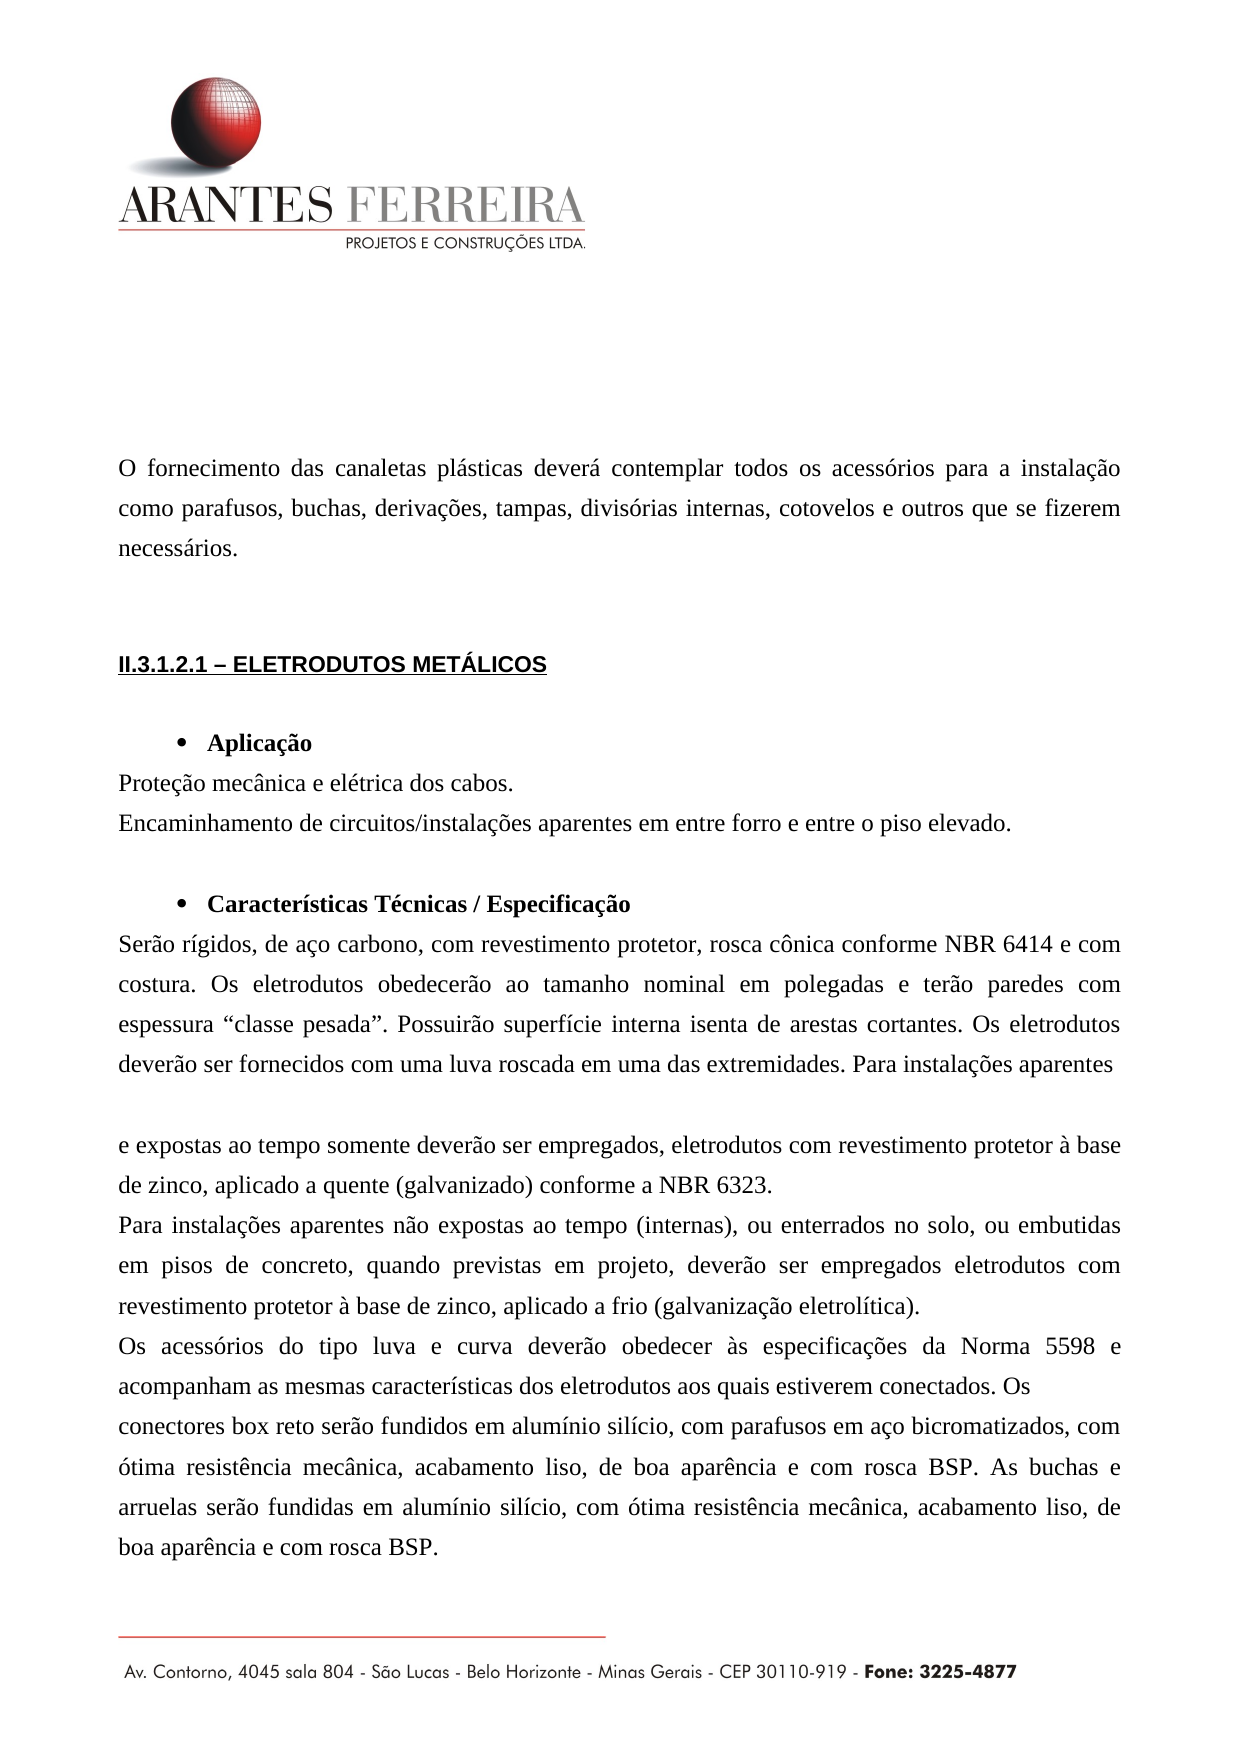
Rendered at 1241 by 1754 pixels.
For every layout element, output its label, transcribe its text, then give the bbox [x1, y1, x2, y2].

text Proteção mecânica e elétrica dos cabos. [118, 768, 1122, 797]
picture [118, 73, 586, 252]
text Serão rígidos, de aço carbono, com revestimento protetor, rosca cônica conforme NBR 6414 e com costura. Os eletrodutos obedecerão ao tamanho nominal em polegadas e terão paredes com espessura “classe pesada”. Possuirão superfície interna isenta de arestas cortantes. Os eletrodutos deverão ser fornecidos com uma luva roscada em uma das extremidades. Para instalações aparentes [118, 929, 1122, 1078]
picture [118, 1636, 1017, 1681]
subtitle II.3.1.2.1 – ELETRODUTOS METÁLICOS [118, 651, 1122, 677]
text Os acessórios do tipo luva e curva deverão obedecer às especificações da Norma 5598 e acompanham as mesmas características dos eletrodutos aos quais estiverem conectados. Os [118, 1331, 1122, 1400]
text Encaminhamento de circuitos/instalações aparentes em entre forro e entre o piso elevado. [118, 808, 1122, 837]
subtitle Características Técnicas / Especificação [177, 889, 1122, 917]
text conectores box reto serão fundidos em alumínio silício, com parafusos em aço bicromatizados, com ótima resistência mecânica, acabamento liso, de boa aparência e com rosca BSP. As buchas e arruelas serão fundidas em alumínio silício, com ótima resistência mecânica, acabamento liso, de boa aparência e com rosca BSP. [118, 1411, 1122, 1561]
text Para instalações aparentes não expostas ao tempo (internas), ou enterrados no solo, ou embutidas em pisos de concreto, quando previstas em projeto, deverão ser empregados eletrodutos com revestimento protetor à base de zinco, aplicado a frio (galvanização eletrolítica). [118, 1210, 1122, 1319]
subtitle Aplicação [177, 728, 1122, 757]
text e expostas ao tempo somente deverão ser empregados, eletrodutos com revestimento protetor à base de zinco, aplicado a quente (galvanizado) conforme a NBR 6323. [118, 1130, 1122, 1199]
text O fornecimento das canaletas plásticas deverá contemplar todos os acessórios para a instalação como parafusos, buchas, derivações, tampas, divisórias internas, cotovelos e outros que se fizerem necessários. [118, 453, 1122, 562]
